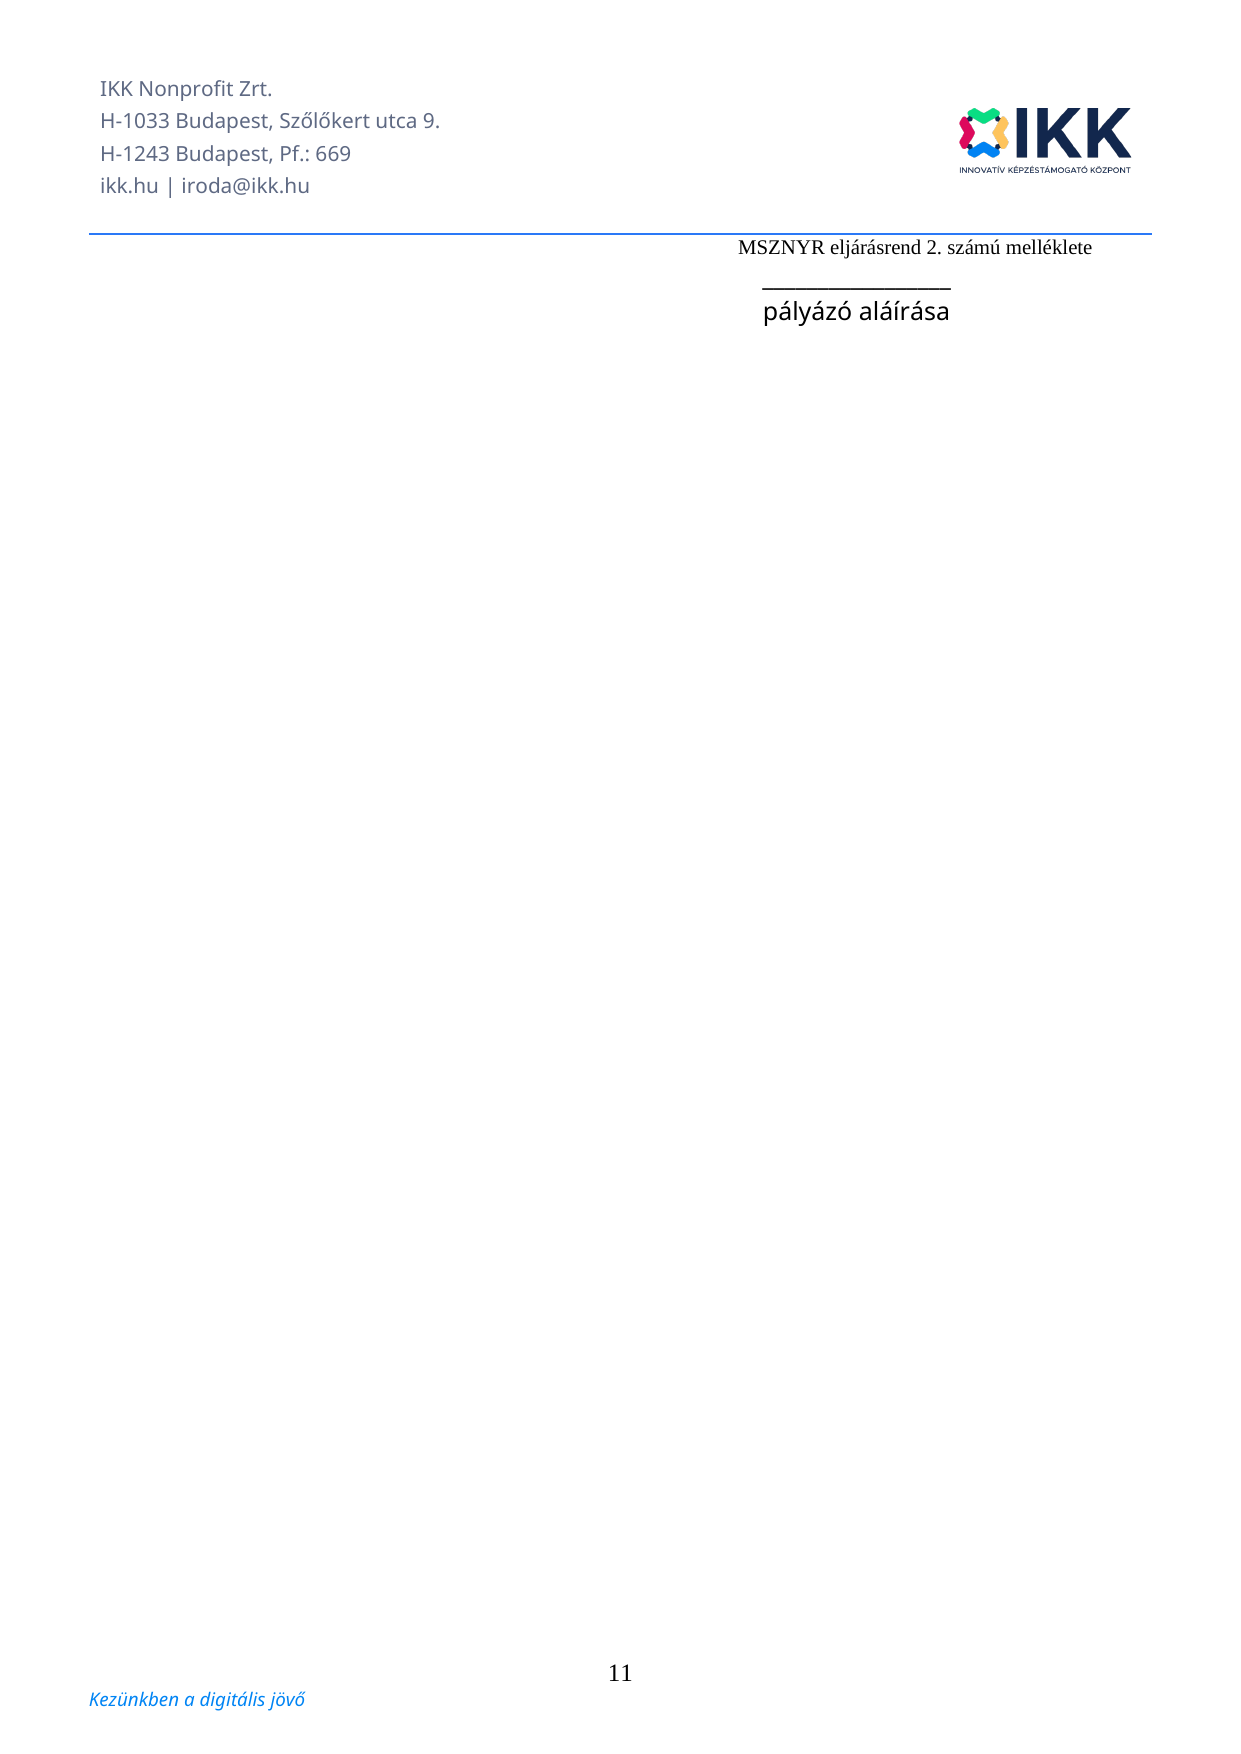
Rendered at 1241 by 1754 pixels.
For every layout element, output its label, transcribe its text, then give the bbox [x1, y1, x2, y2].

text pályázó aláírása [620, 293, 1092, 327]
picture [959, 108, 1132, 173]
text _________________ [620, 259, 1092, 293]
